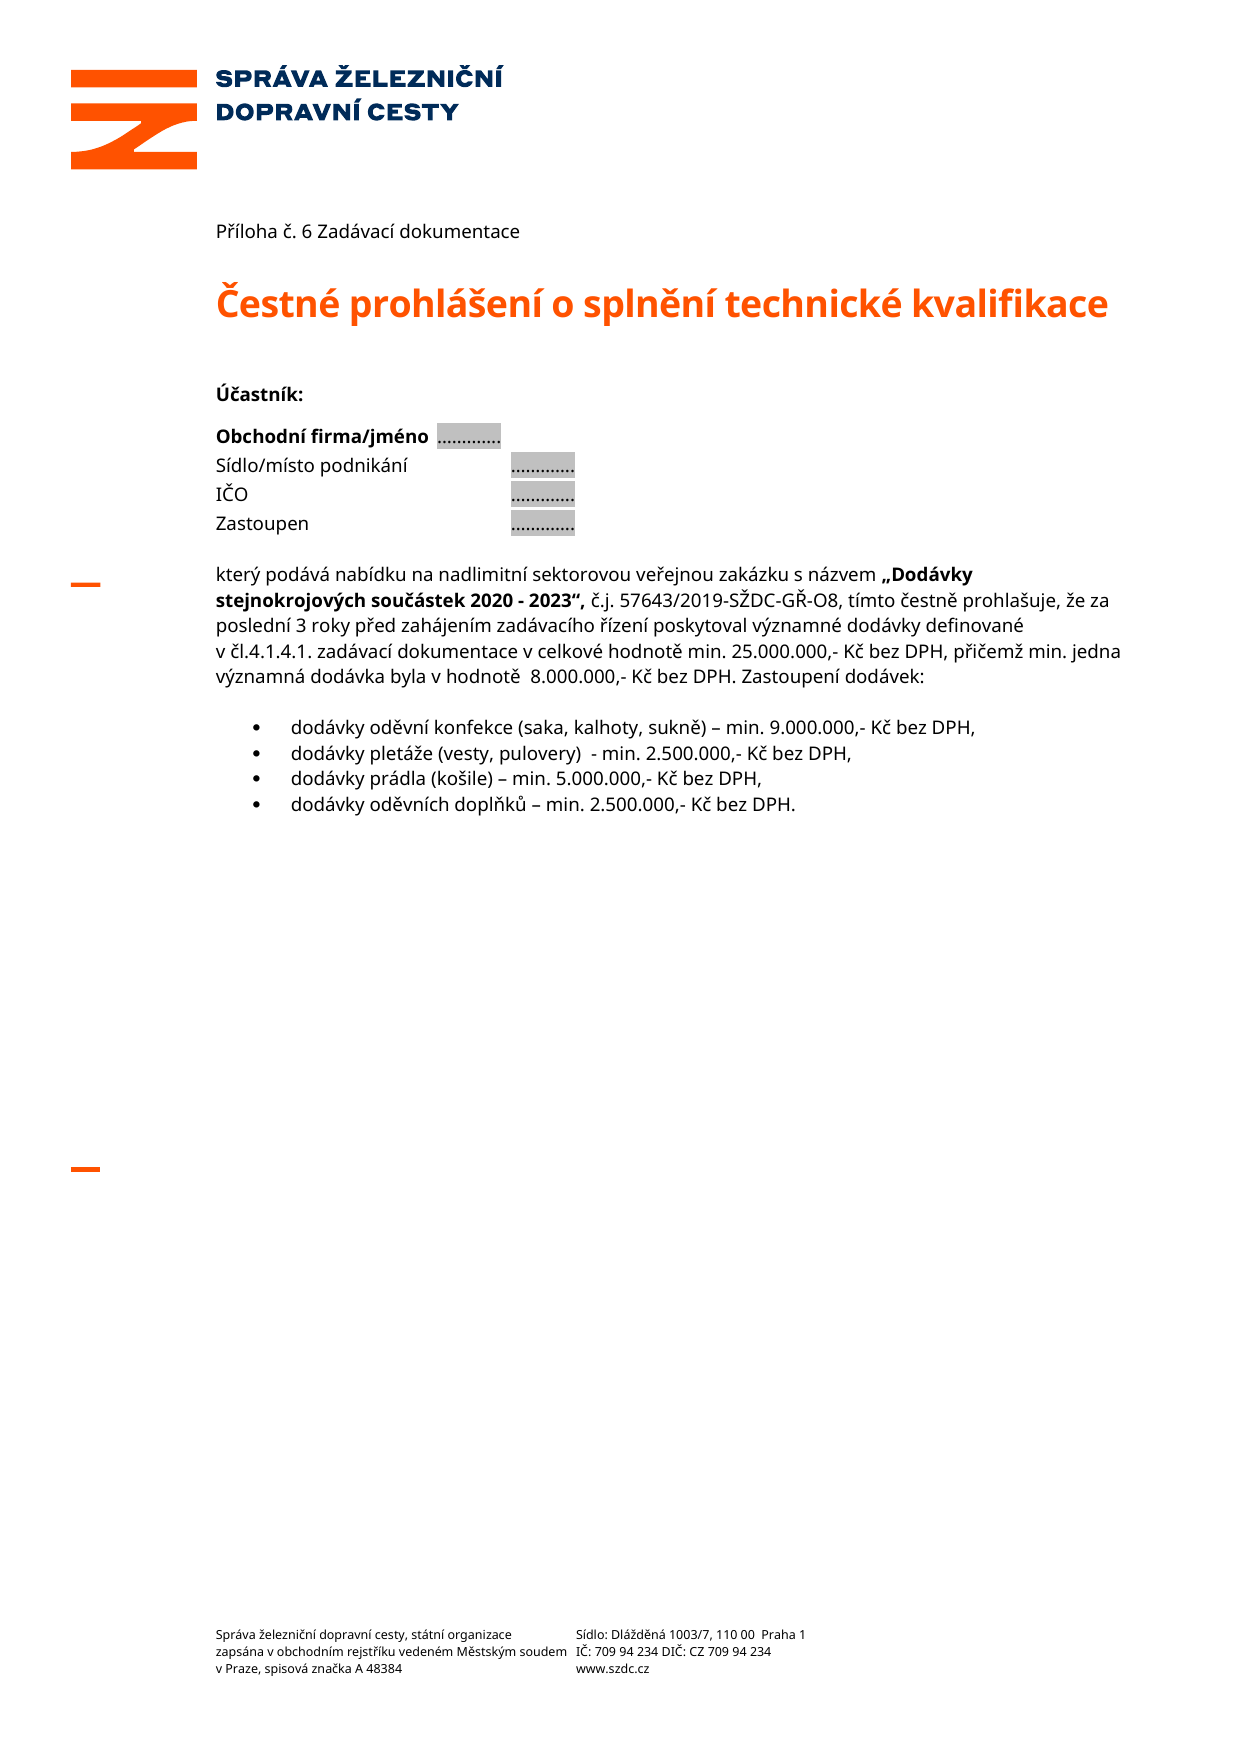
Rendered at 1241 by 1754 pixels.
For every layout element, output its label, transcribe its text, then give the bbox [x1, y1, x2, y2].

list dodávky prádla (košile) – min. 5.000.000,- Kč bez DPH, [253, 766, 1122, 791]
subtitle Čestné prohlášení o splnění technické kvalifikace [216, 277, 1122, 328]
text IČO …………. [216, 478, 1122, 507]
text který podává nabídku na nadlimitní sektorovou veřejnou zakázku s názvem „Dodávky stejnokrojových součástek 2020 - 2023“, č.j. 57643/2019-SŽDC-GŘ-O8, tímto čestně prohlašuje, že za poslední 3 roky před zahájením zadávacího řízení poskytoval významné dodávky definované v čl.4.1.4.1. zadávací dokumentace v celkové hodnotě min. 25.000.000,- Kč bez DPH, přičemž min. jedna významná dodávka byla v hodnotě 8.000.000,- Kč bez DPH. Zastoupení dodávek: [216, 562, 1122, 689]
text Obchodní firma/jméno …………. [216, 420, 1122, 449]
list dodávky pletáže (vesty, pulovery) - min. 2.500.000,- Kč bez DPH, [253, 740, 1122, 766]
text Příloha č. 6 Zadávací dokumentace [216, 218, 1122, 244]
list dodávky oděvních doplňků – min. 2.500.000,- Kč bez DPH. [253, 791, 1122, 817]
text Sídlo/místo podnikání …………. [216, 449, 1122, 478]
list dodávky oděvní konfekce (saka, kalhoty, sukně) – min. 9.000.000,- Kč bez DPH, [253, 715, 1122, 740]
text Účastník: [216, 377, 1122, 408]
text Zastoupen …………. [216, 507, 1122, 536]
